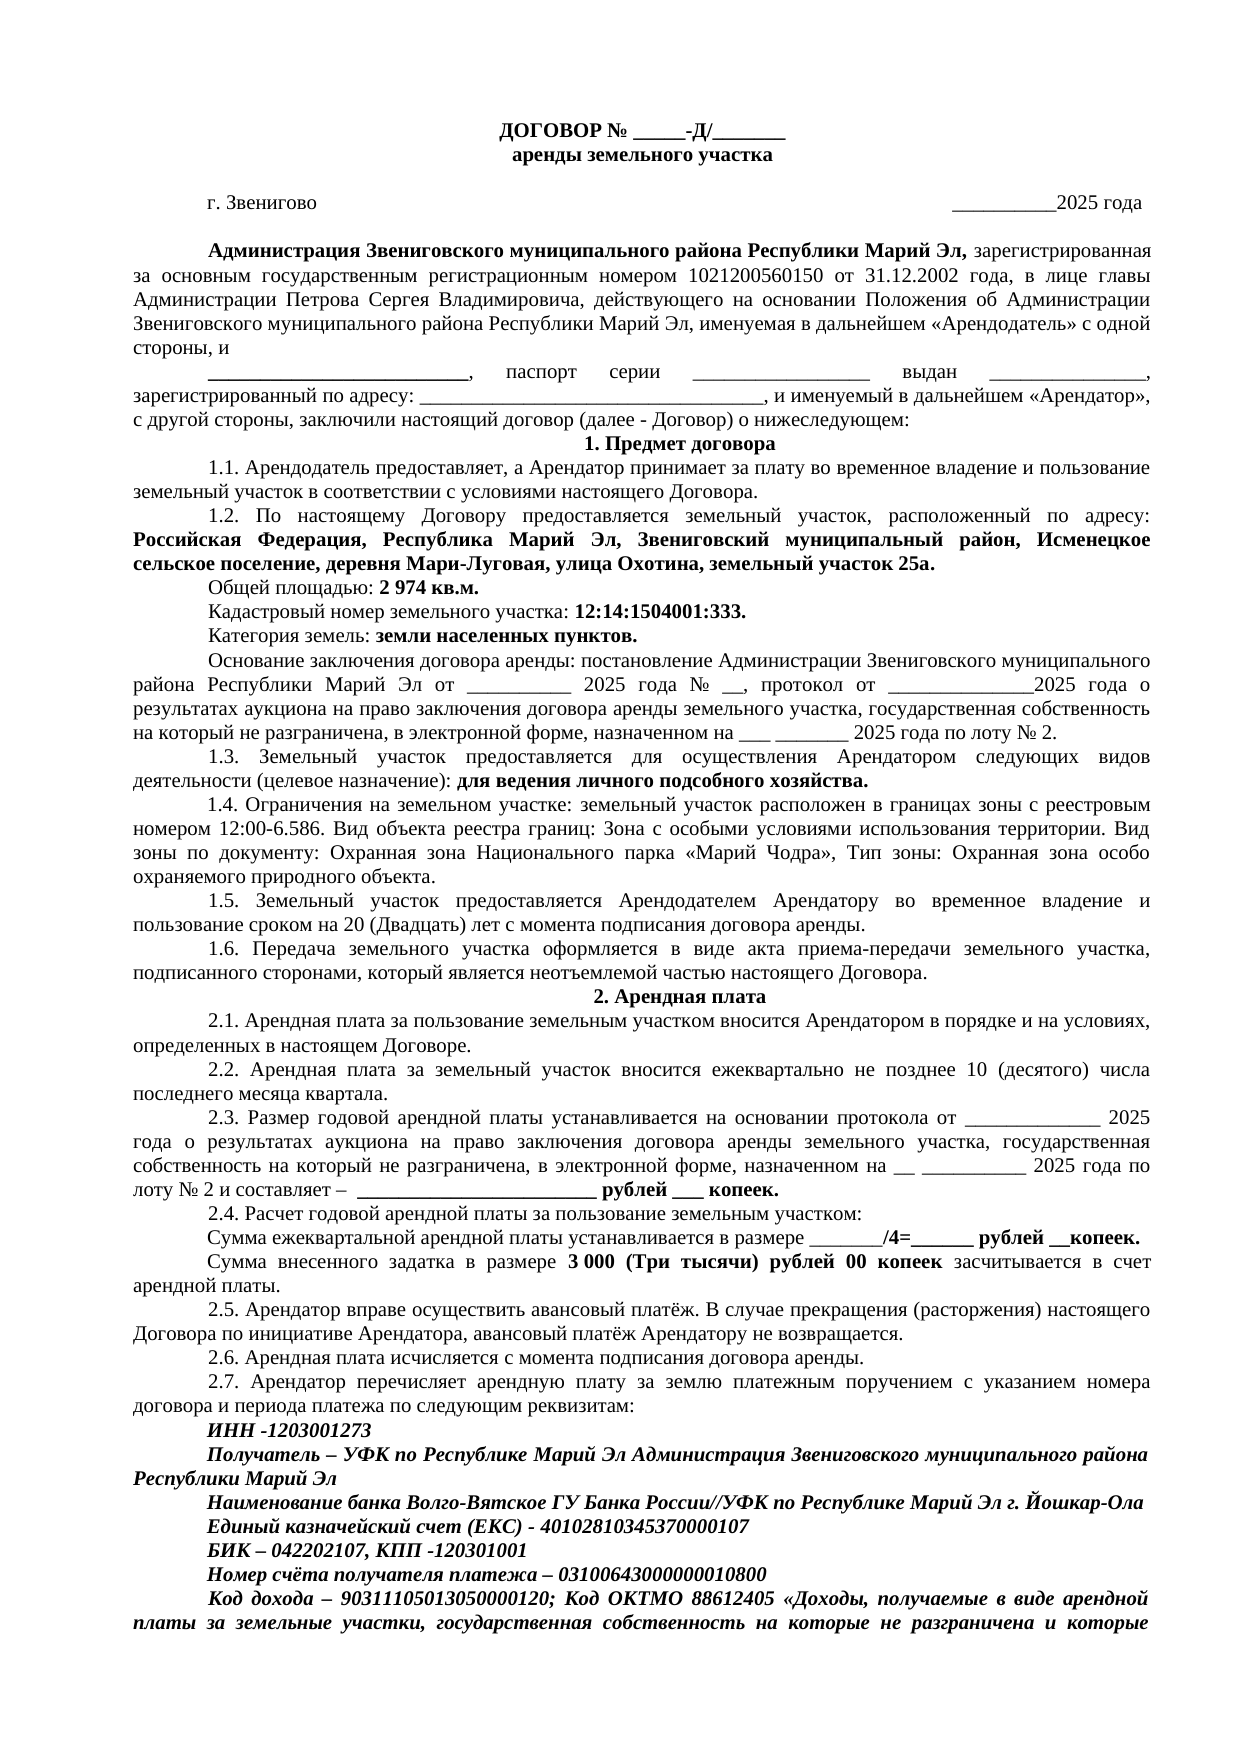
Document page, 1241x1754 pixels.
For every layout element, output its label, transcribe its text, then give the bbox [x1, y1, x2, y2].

text БИК – 042202107, КПП -120301001 [133, 1538, 1152, 1562]
text Администрация Звениговского муниципального района Республики Марий Эл, зарегистрированная за основным государственным регистрационным номером 1021200560150 от 31.12.2002 года, в лице главы Администрации Петрова Сергея Владимировича, действующего на основании Положения об Администрации Звениговского муниципального района Республики Марий Эл, именуемая в дальнейшем «Арендодатель» с одной стороны, и [133, 238, 1152, 359]
text Категория земель: земли населенных пунктов. [133, 623, 1152, 647]
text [133, 1586, 1152, 1634]
text Единый казначейский счет (ЕКС) - 40102810345370000107 [133, 1514, 1152, 1538]
text 2. Арендная плата [133, 984, 1152, 1008]
text ДОГОВОР № _____-Д/_______ [133, 118, 1152, 142]
text Получатель – УФК по Республике Марий Эл Администрация Звениговского муниципального района Республики Марий Эл [133, 1442, 1152, 1490]
text 2.6. Арендная плата исчисляется с момента подписания договора аренды. [133, 1345, 1152, 1369]
text 1.1. Арендодатель предоставляет, а Арендатор принимает за плату во временное владение и пользование земельный участок в соответствии с условиями настоящего Договора. [133, 455, 1152, 503]
text г. Звенигово __________2025 года [133, 190, 1152, 214]
text 2.7. Арендатор перечисляет арендную плату за землю платежным поручением с указанием номера договора и периода платежа по следующим реквизитам: [133, 1369, 1152, 1417]
text Наименование банка Волго-Вятское ГУ Банка России//УФК по Республике Марий Эл г. Йошкар-Ола [133, 1490, 1152, 1514]
text Сумма внесенного задатка в размере 3 000 (Три тысячи) рублей 00 копеек засчитывается в счет арендной платы. [133, 1249, 1152, 1297]
text Основание заключения договора аренды: постановление Администрации Звениговского муниципального района Республики Марий Эл от __________ 2025 года № __, протокол от ______________2025 года о результатах аукциона на право заключения договора аренды земельного участка, государственная собственность на который не разграничена, в электронной форме, назначенном на ___ _______ 2025 года по лоту № 2. [133, 647, 1152, 744]
text Номер счёта получателя платежа – 03100643000000010800 [133, 1562, 1152, 1586]
text аренды земельного участка [133, 142, 1152, 166]
text 2.3. Размер годовой арендной платы устанавливается на основании протокола от _____________ 2025 года о результатах аукциона на право заключения договора аренды земельного участка, государственная собственность на который не разграничена, в электронной форме, назначенном на __ __________ 2025 года по лоту № 2 и составляет – _______________________ рублей ___ копеек. [133, 1105, 1152, 1201]
text Общей площадью: 2 974 кв.м. [133, 575, 1152, 599]
text Сумма ежеквартальной арендной платы устанавливается в размере _______/4=______ рублей __копеек. [133, 1225, 1152, 1249]
text 2.1. Арендная плата за пользование земельным участком вносится Арендатором в порядке и на условиях, определенных в настоящем Договоре. [133, 1008, 1152, 1057]
text 1.4. Ограничения на земельном участке: земельный участок расположен в границах зоны с реестровым номером 12:00-6.586. Вид объекта реестра границ: Зона с особыми условиями использования территории. Вид зоны по документу: Охранная зона Национального парка «Марий Чодра», Тип зоны: Охранная зона особо охраняемого природного объекта. [133, 792, 1152, 888]
text 2.2. Арендная плата за земельный участок вносится ежеквартально не позднее 10 (десятого) числа последнего месяца квартала. [133, 1057, 1152, 1105]
text 2.5. Арендатор вправе осуществить авансовый платёж. В случае прекращения (расторжения) настоящего Договора по инициативе Арендатора, авансовый платёж Арендатору не возвращается. [133, 1297, 1152, 1345]
text _________________________, паспорт серии _________________ выдан _______________, зарегистрированный по адресу: _________________________________, и именуемый в дальнейшем «Арендатор», с другой стороны, заключили настоящий договор (далее - Договор) о нижеследующем: [133, 359, 1152, 431]
text 1.2. По настоящему Договору предоставляется земельный участок, расположенный по адресу: Российская Федерация, Республика Марий Эл, Звениговский муниципальный район, Исменецкое сельское поселение, деревня Мари-Луговая, улица Охотина, земельный участок 25а. [133, 503, 1152, 575]
text 1.5. Земельный участок предоставляется Арендодателем Арендатору во временное владение и пользование сроком на 20 (Двадцать) лет с момента подписания договора аренды. [133, 888, 1152, 936]
text Кадастровый номер земельного участка: 12:14:1504001:333. [133, 599, 1152, 623]
text 1.6. Передача земельного участка оформляется в виде акта приема-передачи земельного участка, подписанного сторонами, который является неотъемлемой частью настоящего Договора. [133, 936, 1152, 984]
text 1. Предмет договора [133, 431, 1152, 455]
text ИНН -1203001273 [133, 1417, 1152, 1442]
text 2.4. Расчет годовой арендной платы за пользование земельным участком: [133, 1201, 1152, 1225]
text 1.3. Земельный участок предоставляется для осуществления Арендатором следующих видов деятельности (целевое назначение): для ведения личного подсобного хозяйства. [133, 744, 1152, 792]
